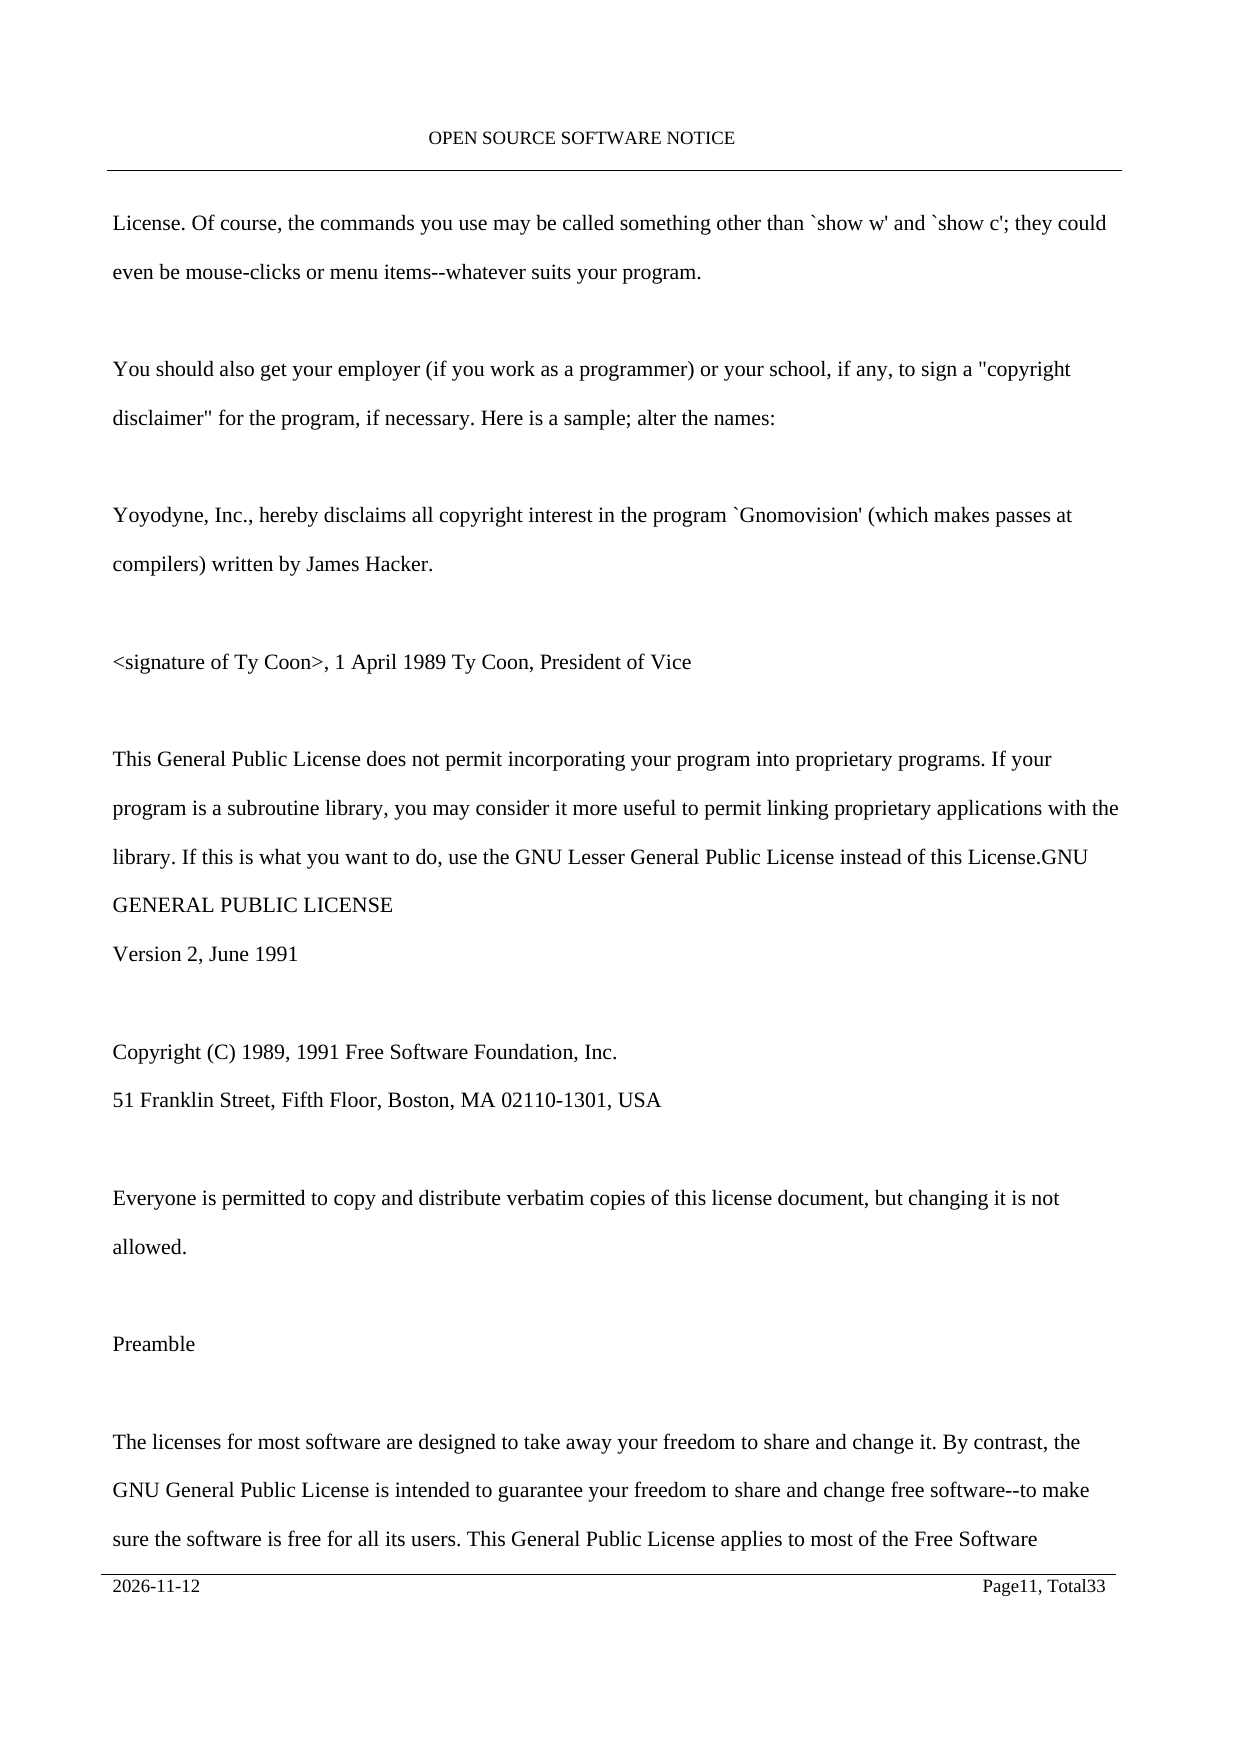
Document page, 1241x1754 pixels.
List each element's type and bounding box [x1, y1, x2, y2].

text [112, 206, 1128, 1555]
